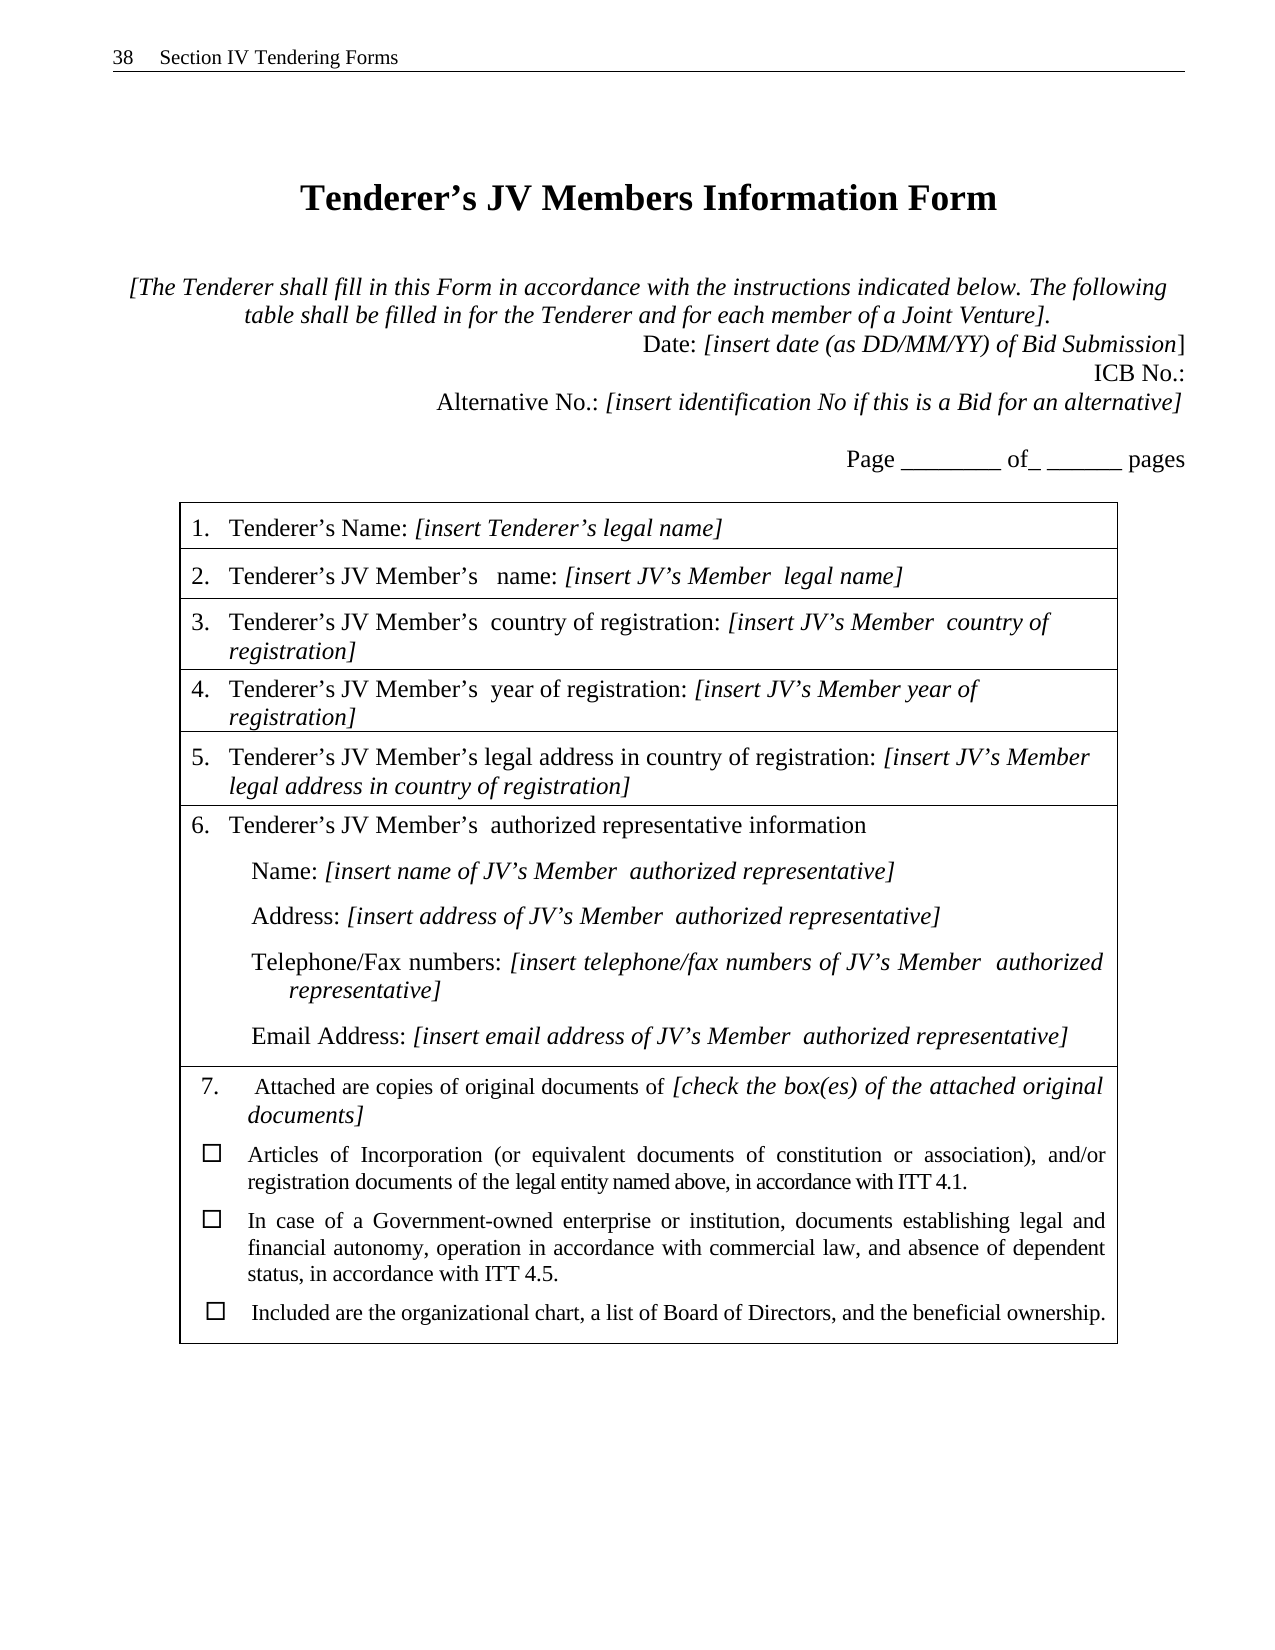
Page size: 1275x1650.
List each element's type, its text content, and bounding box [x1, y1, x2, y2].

text Page ________ of_ ______ pages [112, 444, 1185, 473]
table_cell 3. Tenderer’s JV Member’s country of registration: [insert JV’s Member country of registration] [181, 599, 1117, 668]
table_cell 6. Tenderer’s JV Member’s authorized representative information Name: [insert name of JV’s Member authorized representative] Address: [insert address of JV’s Member authorized representative] Telephone/Fax numbers: [insert telephone/fax numbers of JV’s Member authorized representative] Email Address: [insert email address of JV’s Member authorized representative] [181, 806, 1117, 1066]
table_cell 7. Attached are copies of original documents of [check the box(es) of the attached original documents] Articles of Incorporation (or equivalent documents of constitution or association), and/or registration documents of the legal entity named above, in accordance with ITT 4.1. In case of a Government-owned enterprise or institution, documents establishing legal and financial autonomy, operation in accordance with commercial law, and absence of dependent status, in accordance with ITT 4.5. Included are the organizational chart, a list of Board of Directors, and the beneficial ownership. [181, 1067, 1117, 1342]
table_cell 4. Tenderer’s JV Member’s year of registration: [insert JV’s Member year of registration] [181, 670, 1117, 731]
table_cell 5. Tenderer’s JV Member’s legal address in country of registration: [insert JV’s Member legal address in country of registration] [181, 732, 1117, 805]
text Alternative No.: [insert identification No if this is a Bid for an alternative] [112, 387, 1185, 416]
text Tenderer’s JV Members Information Form [112, 175, 1185, 218]
text ICB No.: [112, 358, 1185, 387]
text Date: [insert date (as DD/MM/YY) of Bid Submission] [112, 329, 1185, 358]
table_cell 2. Tenderer’s JV Member’s name: [insert JV’s Member legal name] [181, 549, 1117, 598]
text [The Tenderer shall fill in this Form in accordance with the instructions indicated below. The following table shall be filled in for the Tenderer and for each member of a Joint Venture]. [112, 272, 1185, 329]
table_header 1. Tenderer’s Name: [insert Tenderer’s legal name] [181, 503, 1117, 548]
